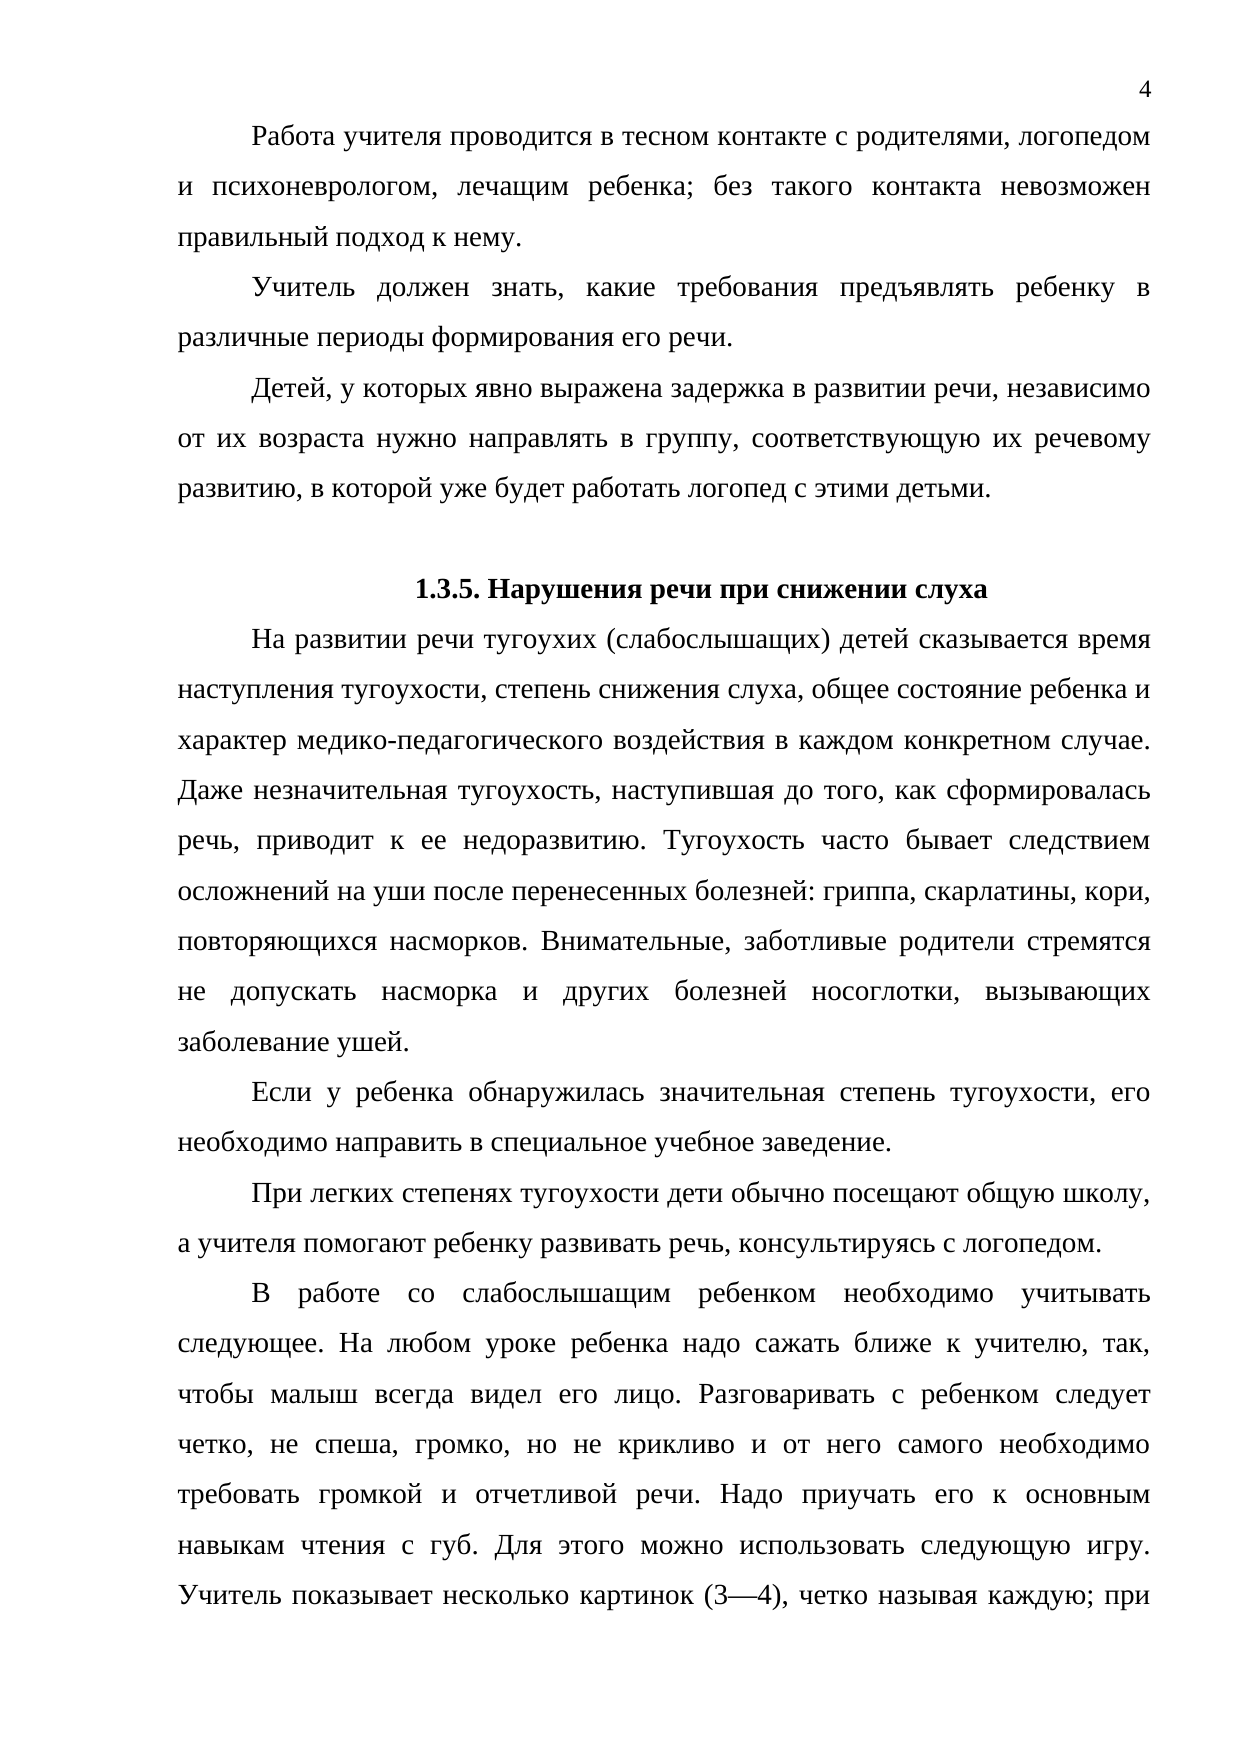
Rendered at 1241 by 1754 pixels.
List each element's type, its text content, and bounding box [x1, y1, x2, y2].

text При легких степенях тугоухости дети обычно посещают общую школу, а учителя помогают ребенку развивать речь, консультируясь с логопедом. [177, 1175, 1152, 1258]
text Детей, у которых явно выражена задержка в развитии речи, независимо от их возраста нужно направлять в группу, соответствующую их речевому развитию, в которой уже будет работать логопед с этими детьми. [177, 370, 1152, 504]
text Если у ребенка обнаружилась значительная степень тугоухости, его необходимо направить в специальное учебное заведение. [177, 1074, 1152, 1158]
text На развитии речи тугоухих (слабослышащих) детей сказывается время наступления тугоухости, степень снижения слуха, общее состояние ребенка и характер медико-педагогического воздействия в каждом конкретном случае. Даже незначительная тугоухость, наступившая до того, как сформировалась речь, приводит к ее недоразвитию. Тугоухость часто бывает следствием осложнений на уши после перенесенных болезней: гриппа, скарлатины, кори, повторяющихся насморков. Внимательные, заботливые родители стремятся не допускать насморка и других болезней носоглотки, вызывающих заболевание ушей. [177, 621, 1152, 1057]
subtitle 1.3.5. Нарушения речи при снижении слуха [177, 571, 1152, 604]
text Работа учителя проводится в тесном контакте с родителями, логопедом и психоневрологом, лечащим ребенка; без такого контакта невозможен правильный подход к нему. [177, 118, 1152, 252]
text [177, 1275, 1152, 1611]
text Учитель должен знать, какие требования предъявлять ребенку в различные периоды формирования его речи. [177, 269, 1152, 353]
